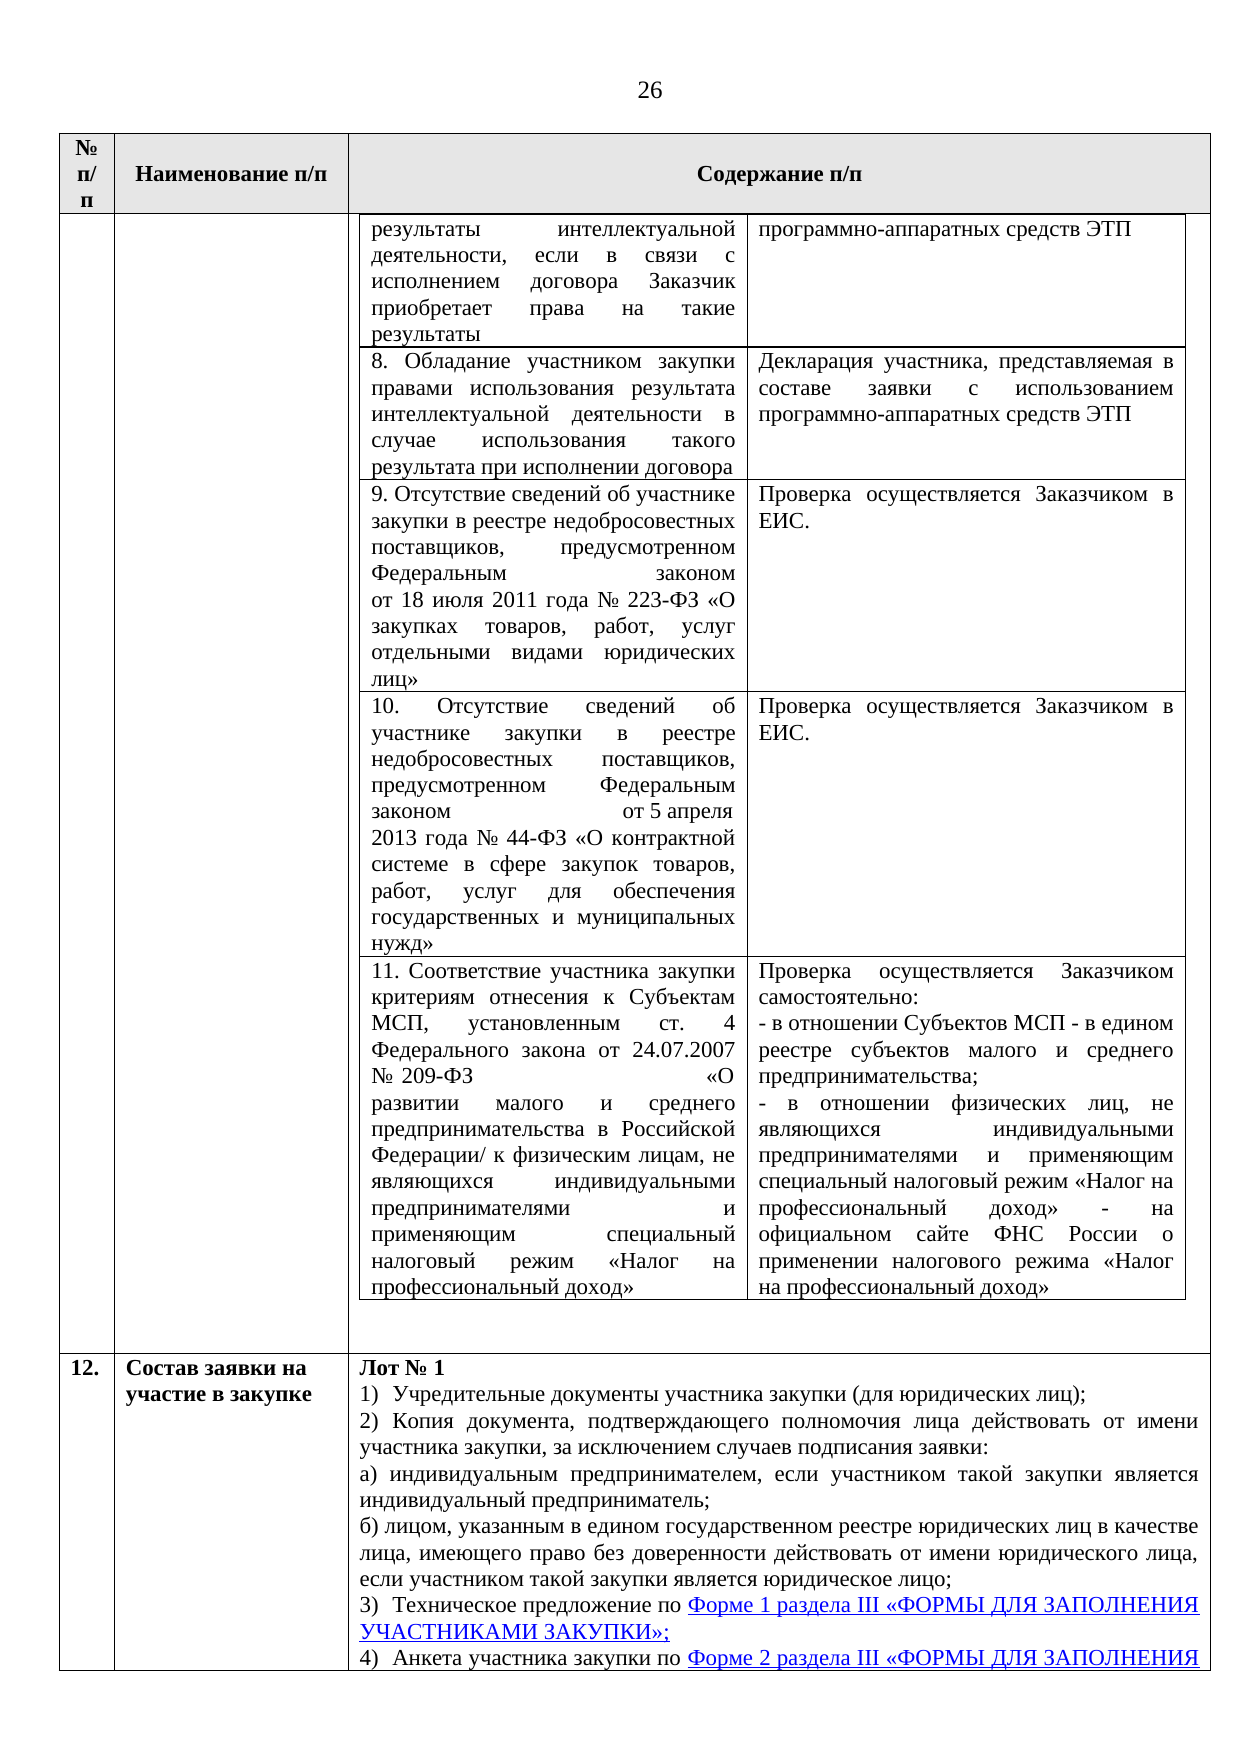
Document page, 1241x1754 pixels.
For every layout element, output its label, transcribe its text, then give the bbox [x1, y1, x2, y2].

table_header Содержание п/п [349, 134, 1210, 213]
table_cell [60, 214, 114, 1353]
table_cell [349, 1354, 1210, 1670]
table_cell Состав заявки на участие в закупке [115, 1354, 348, 1670]
table_cell [60, 1354, 114, 1670]
table_header Наименование п/п [115, 134, 348, 213]
table_header № п/п [60, 134, 114, 213]
table_cell Лот № 1 [349, 214, 1210, 1353]
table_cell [115, 214, 348, 1353]
